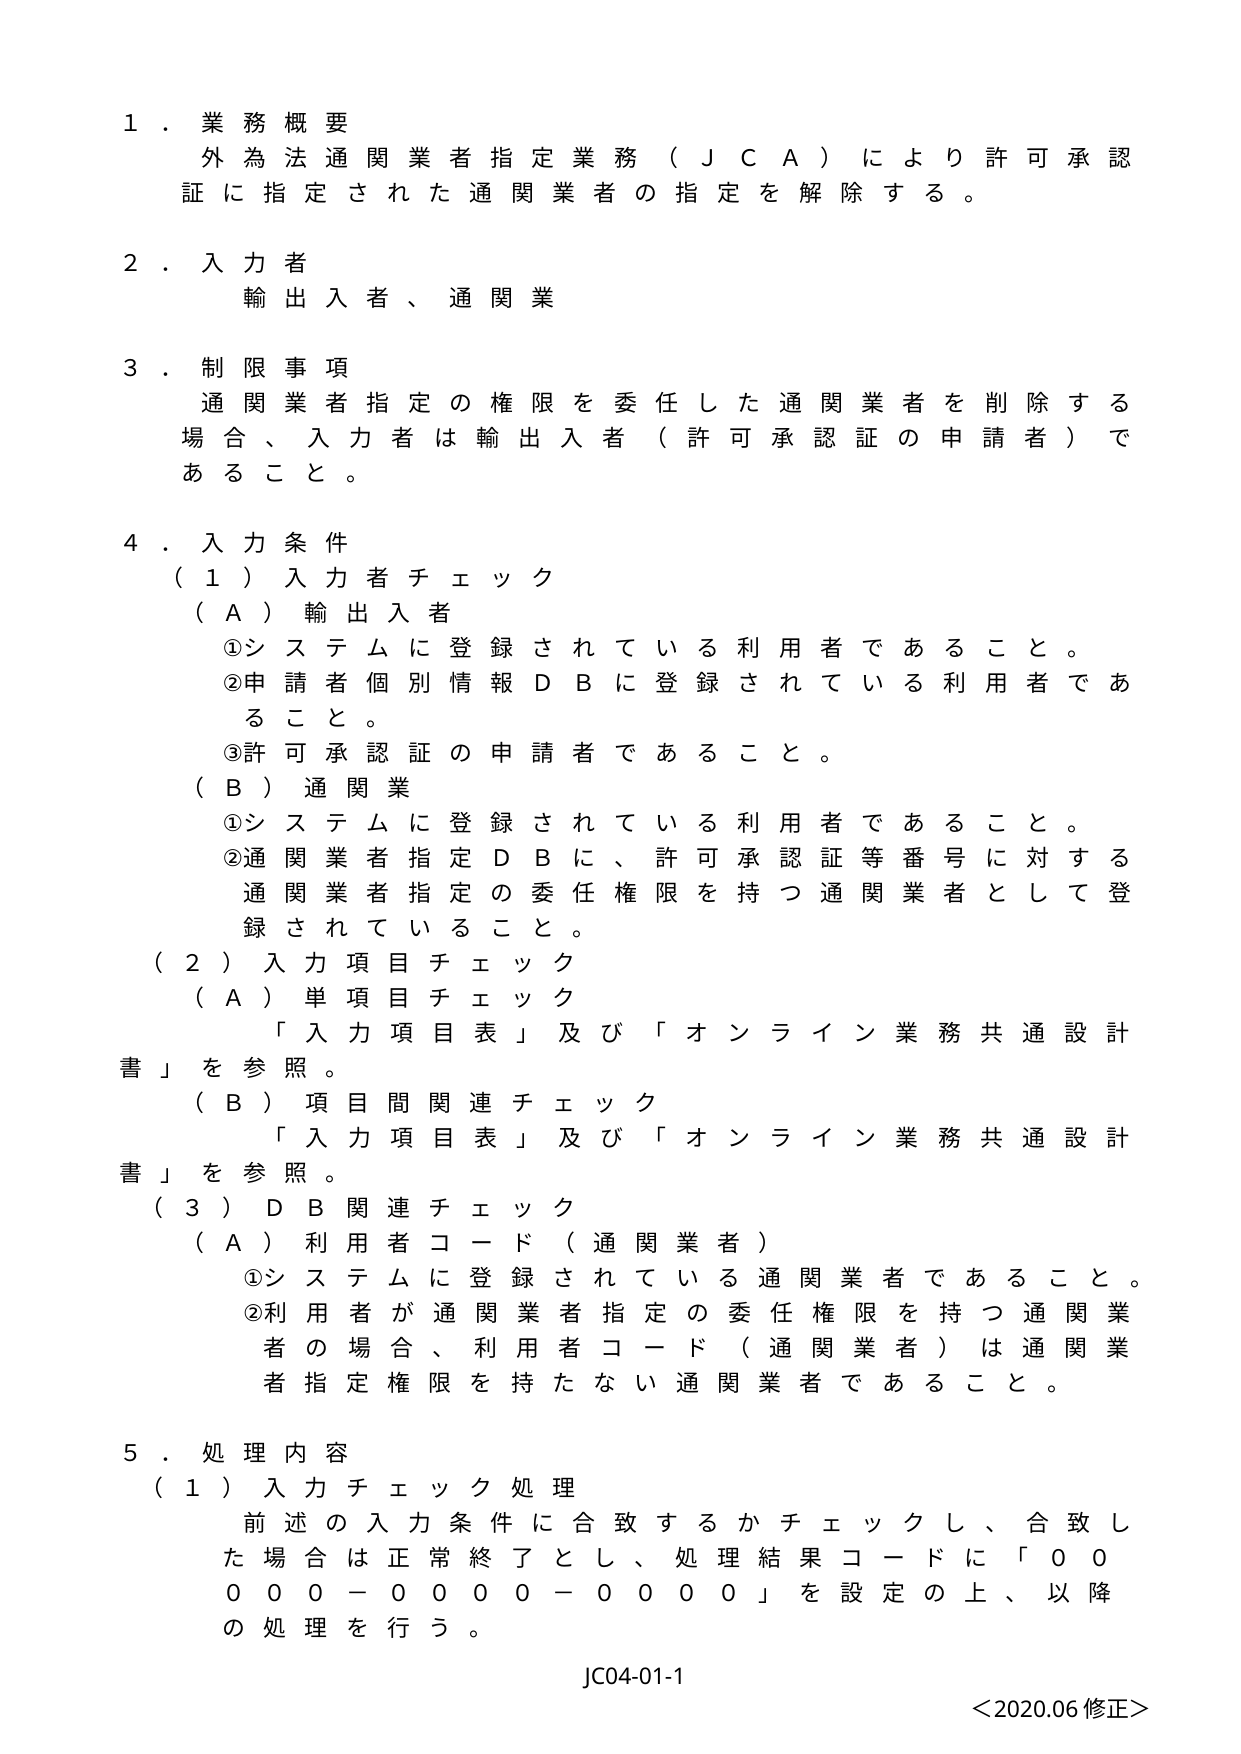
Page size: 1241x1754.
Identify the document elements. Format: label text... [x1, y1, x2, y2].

text ２．入力者 [119, 244, 1150, 279]
text ①システムに登録されている利用者であること。 [208, 804, 1150, 839]
text ②申請者個別情報ＤＢに登録されている利用者であること。 [208, 664, 1150, 734]
text （Ａ）単項目チェック [119, 979, 1150, 1014]
text 通関業者指定の権限を委任した通関業者を削除する場合、入力者は輸出入者（許可承認証の申請者）であること。 [164, 384, 1150, 489]
text 輸出入者、通関業 [119, 279, 1150, 314]
text ②通関業者指定ＤＢに、許可承認証等番号に対する通関業者指定の委任権限を持つ通関業者として登録されていること。 [208, 839, 1150, 944]
text 前述の入力条件に合致するかチェックし、合致した場合は正常終了とし、処理結果コードに「０００００－００００－００００」を設定の上、以降の処理を行う。 [202, 1504, 1150, 1644]
text （Ｂ）通関業 [119, 769, 1150, 804]
text （２）入力項目チェック [119, 944, 1150, 979]
text 外為法通関業者指定業務（ＪＣＡ）により許可承認証に指定された通関業者の指定を解除する。 [161, 139, 1150, 209]
text （Ｂ）項目間関連チェック [119, 1084, 1150, 1119]
text １．業務概要 [119, 104, 1150, 139]
text ①システムに登録されている通関業者であること。 [119, 1259, 1150, 1294]
text ３．制限事項 [119, 349, 1150, 384]
text （Ａ）利用者コード（通関業者） [119, 1224, 1150, 1259]
text （１）入力者チェック [119, 559, 1150, 594]
text 「入力項目表」及び「オンライン業務共通設計書」を参照。 [119, 1014, 1150, 1084]
text ５．処理内容 [119, 1434, 1150, 1469]
text （３）ＤＢ関連チェック [119, 1189, 1150, 1224]
text （１）入力チェック処理 [119, 1469, 1150, 1504]
text （Ａ）輸出入者 [119, 594, 1150, 629]
text ①システムに登録されている利用者であること。 [208, 629, 1150, 664]
text ②利用者が通関業者指定の委任権限を持つ通関業者の場合、利用者コード（通関業者）は通関業者指定権限を持たない通関業者であること。 [223, 1294, 1150, 1399]
text ４．入力条件 [119, 524, 1150, 559]
text 「入力項目表」及び「オンライン業務共通設計書」を参照。 [119, 1119, 1150, 1189]
text ③許可承認証の申請者であること。 [208, 734, 1150, 769]
